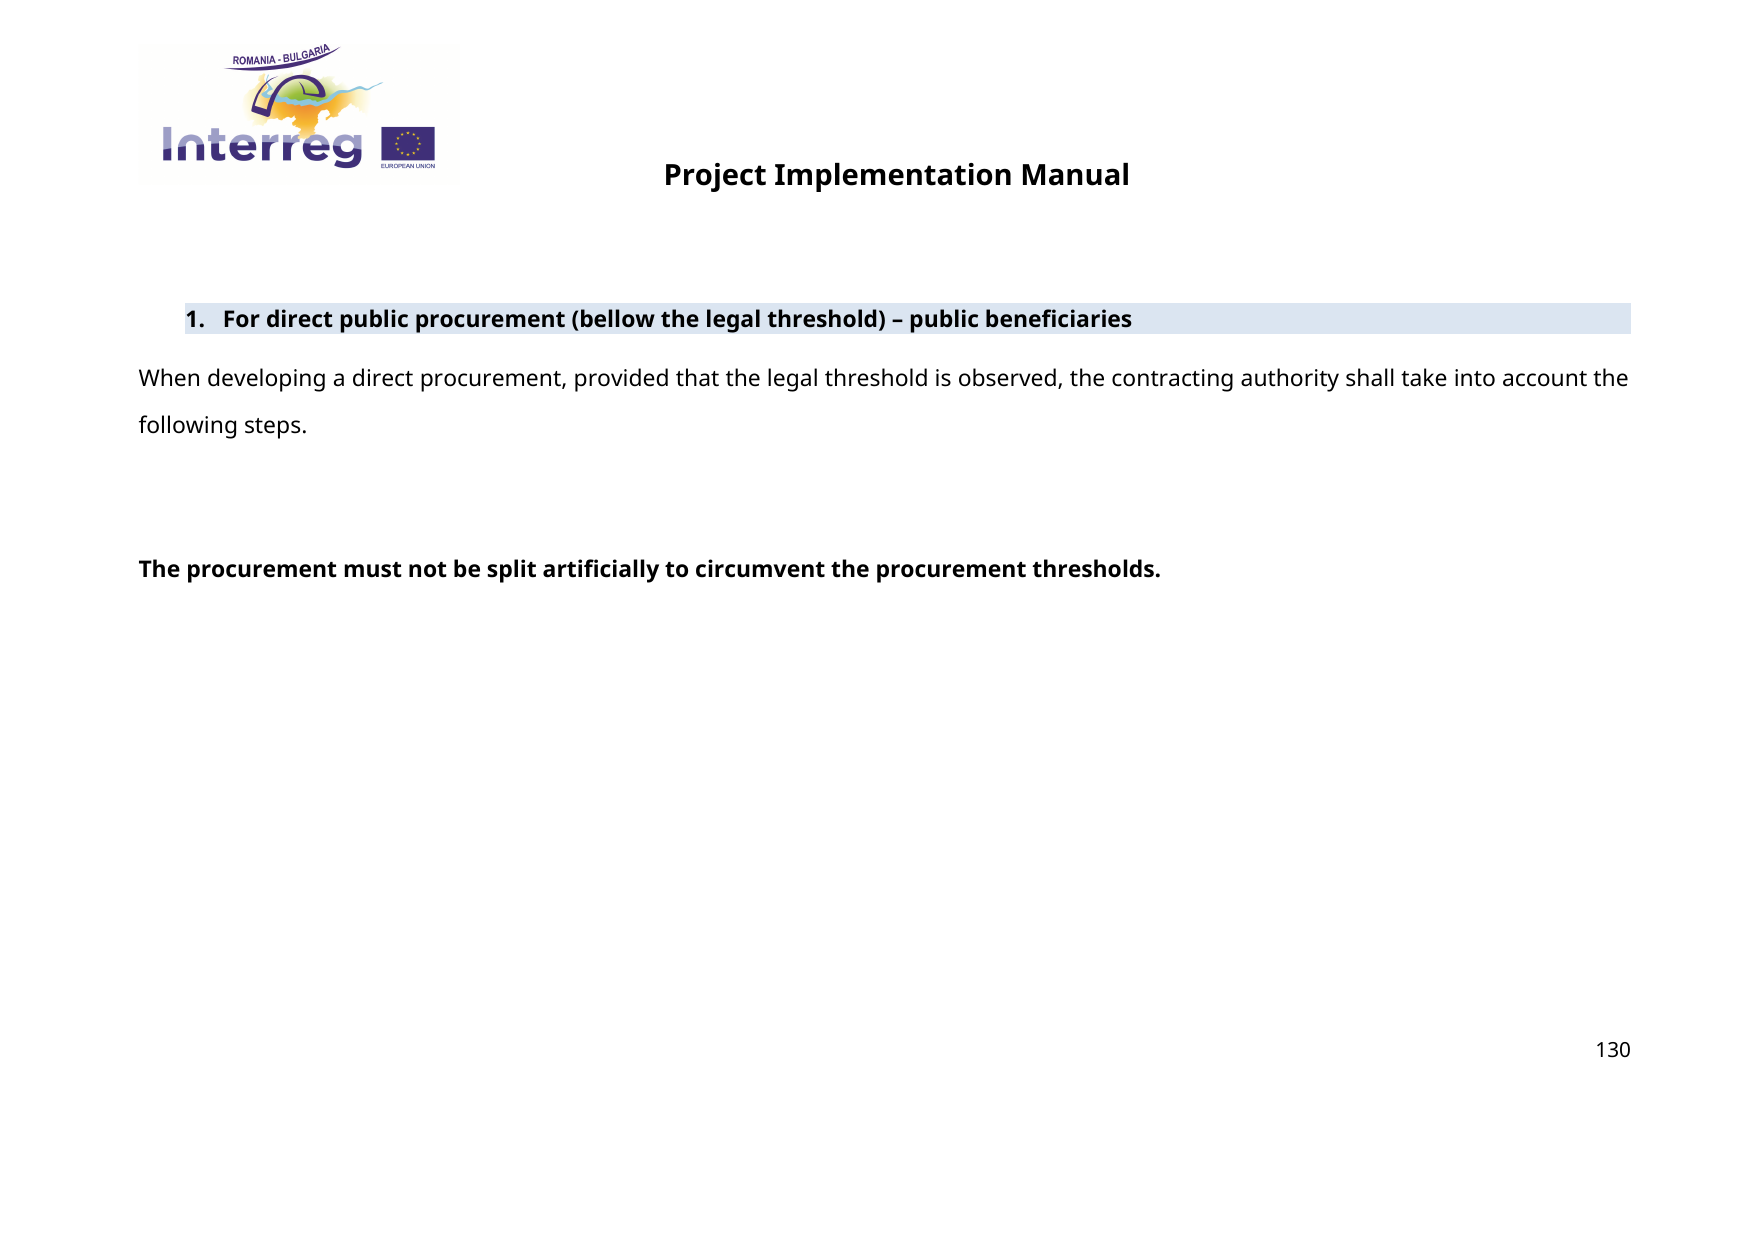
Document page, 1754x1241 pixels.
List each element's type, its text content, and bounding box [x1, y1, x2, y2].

text When developing a direct procurement, provided that the legal threshold is observed, the contracting authority shall take into account the following steps. [138, 362, 1631, 440]
text The procurement must not be split artificially to circumvent the procurement thresholds. [138, 553, 1631, 584]
picture [138, 44, 461, 185]
list For direct public procurement (bellow the legal threshold) – public beneficiaries [185, 303, 1631, 334]
